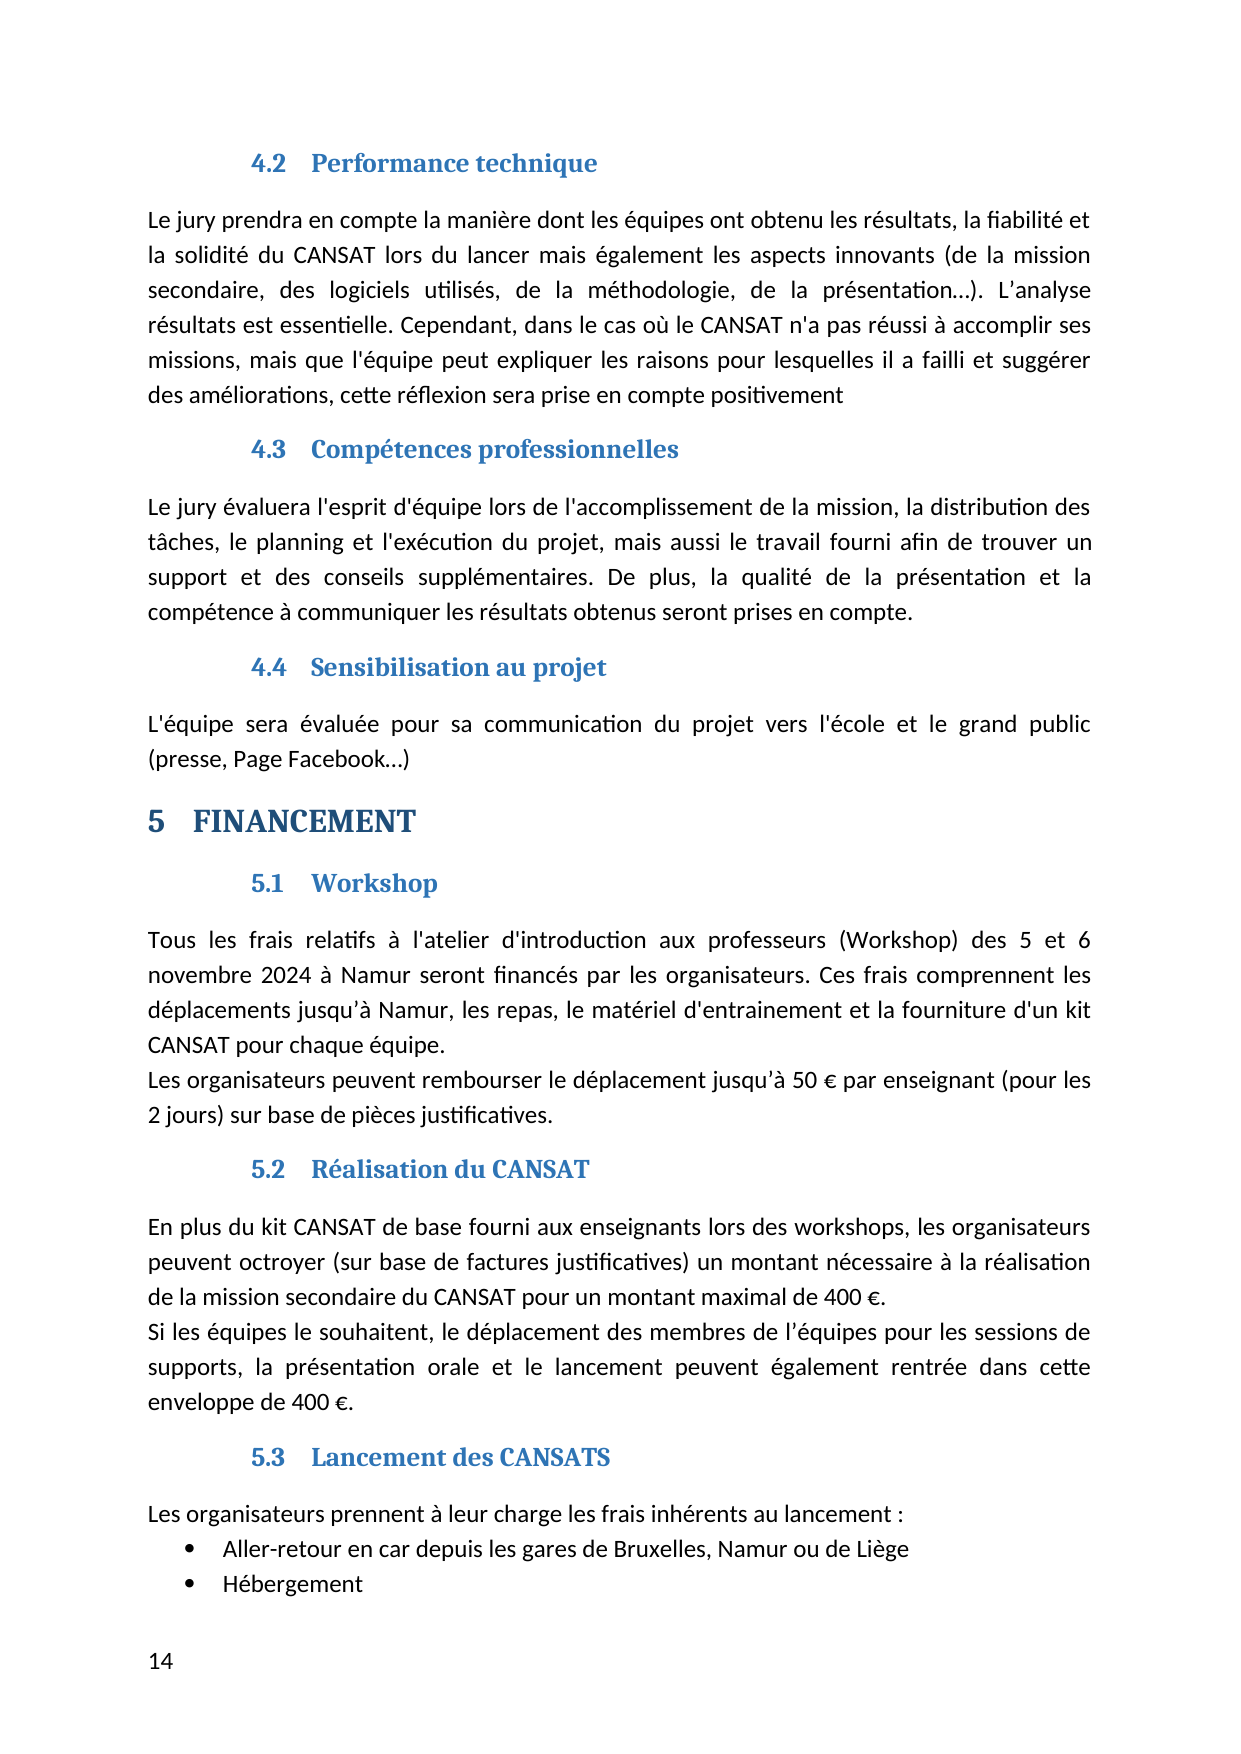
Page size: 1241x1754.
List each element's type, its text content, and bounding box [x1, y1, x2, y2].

text Si les équipes le souhaitent, le déplacement des membres de l’équipes pour les sessions de supports, la présentation orale et le lancement peuvent également rentrée dans cette enveloppe de 400 €. [148, 1316, 1093, 1416]
subtitle Performance technique [251, 148, 1093, 179]
subtitle Lancement des CANSATS [251, 1442, 1093, 1473]
subtitle Compétences professionnelles [251, 434, 1093, 466]
text Les organisateurs prennent à leur charge les frais inhérents au lancement : [148, 1498, 1093, 1528]
text Le jury évaluera l'esprit d'équipe lors de l'accomplissement de la mission, la distribution des tâches, le planning et l'exécution du projet, mais aussi le travail fourni afin de trouver un support et des conseils supplémentaires. De plus, la qualité de la présentation et la compétence à communiquer les résultats obtenus seront prises en compte. [148, 491, 1093, 626]
list Hébergement [185, 1568, 1093, 1598]
text Le jury prendra en compte la manière dont les équipes ont obtenu les résultats, la fiabilité et la solidité du CANSAT lors du lancer mais également les aspects innovants (de la mission secondaire, des logiciels utilisés, de la méthodologie, de la présentation…). L’analyse résultats est essentielle. Cependant, dans le cas où le CANSAT n'a pas réussi à accomplir ses missions, mais que l'équipe peut expliquer les raisons pour lesquelles il a failli et suggérer des améliorations, cette réflexion sera prise en compte positivement [148, 204, 1093, 409]
text L'équipe sera évaluée pour sa communication du projet vers l'école et le grand public (presse, Page Facebook…) [148, 708, 1093, 773]
text Les organisateurs peuvent rembourser le déplacement jusqu’à 50 € par enseignant (pour les 2 jours) sur base de pièces justificatives. [148, 1064, 1093, 1129]
subtitle Workshop [251, 868, 1093, 899]
subtitle Sensibilisation au projet [251, 652, 1093, 683]
text Tous les frais relatifs à l'atelier d'introduction aux professeurs (Workshop) des 5 et 6 novembre 2024 à Namur seront financés par les organisateurs. Ces frais comprennent les déplacements jusqu’à Namur, les repas, le matériel d'entrainement et la fourniture d'un kit CANSAT pour chaque équipe. [148, 924, 1093, 1059]
subtitle FINANCEMENT [148, 803, 1093, 841]
text En plus du kit CANSAT de base fourni aux enseignants lors des workshops, les organisateurs peuvent octroyer (sur base de factures justificatives) un montant nécessaire à la réalisation de la mission secondaire du CANSAT pour un montant maximal de 400 €. [148, 1211, 1093, 1311]
subtitle Réalisation du CANSAT [251, 1154, 1093, 1186]
list Aller-retour en car depuis les gares de Bruxelles, Namur ou de Liège [185, 1533, 1093, 1563]
